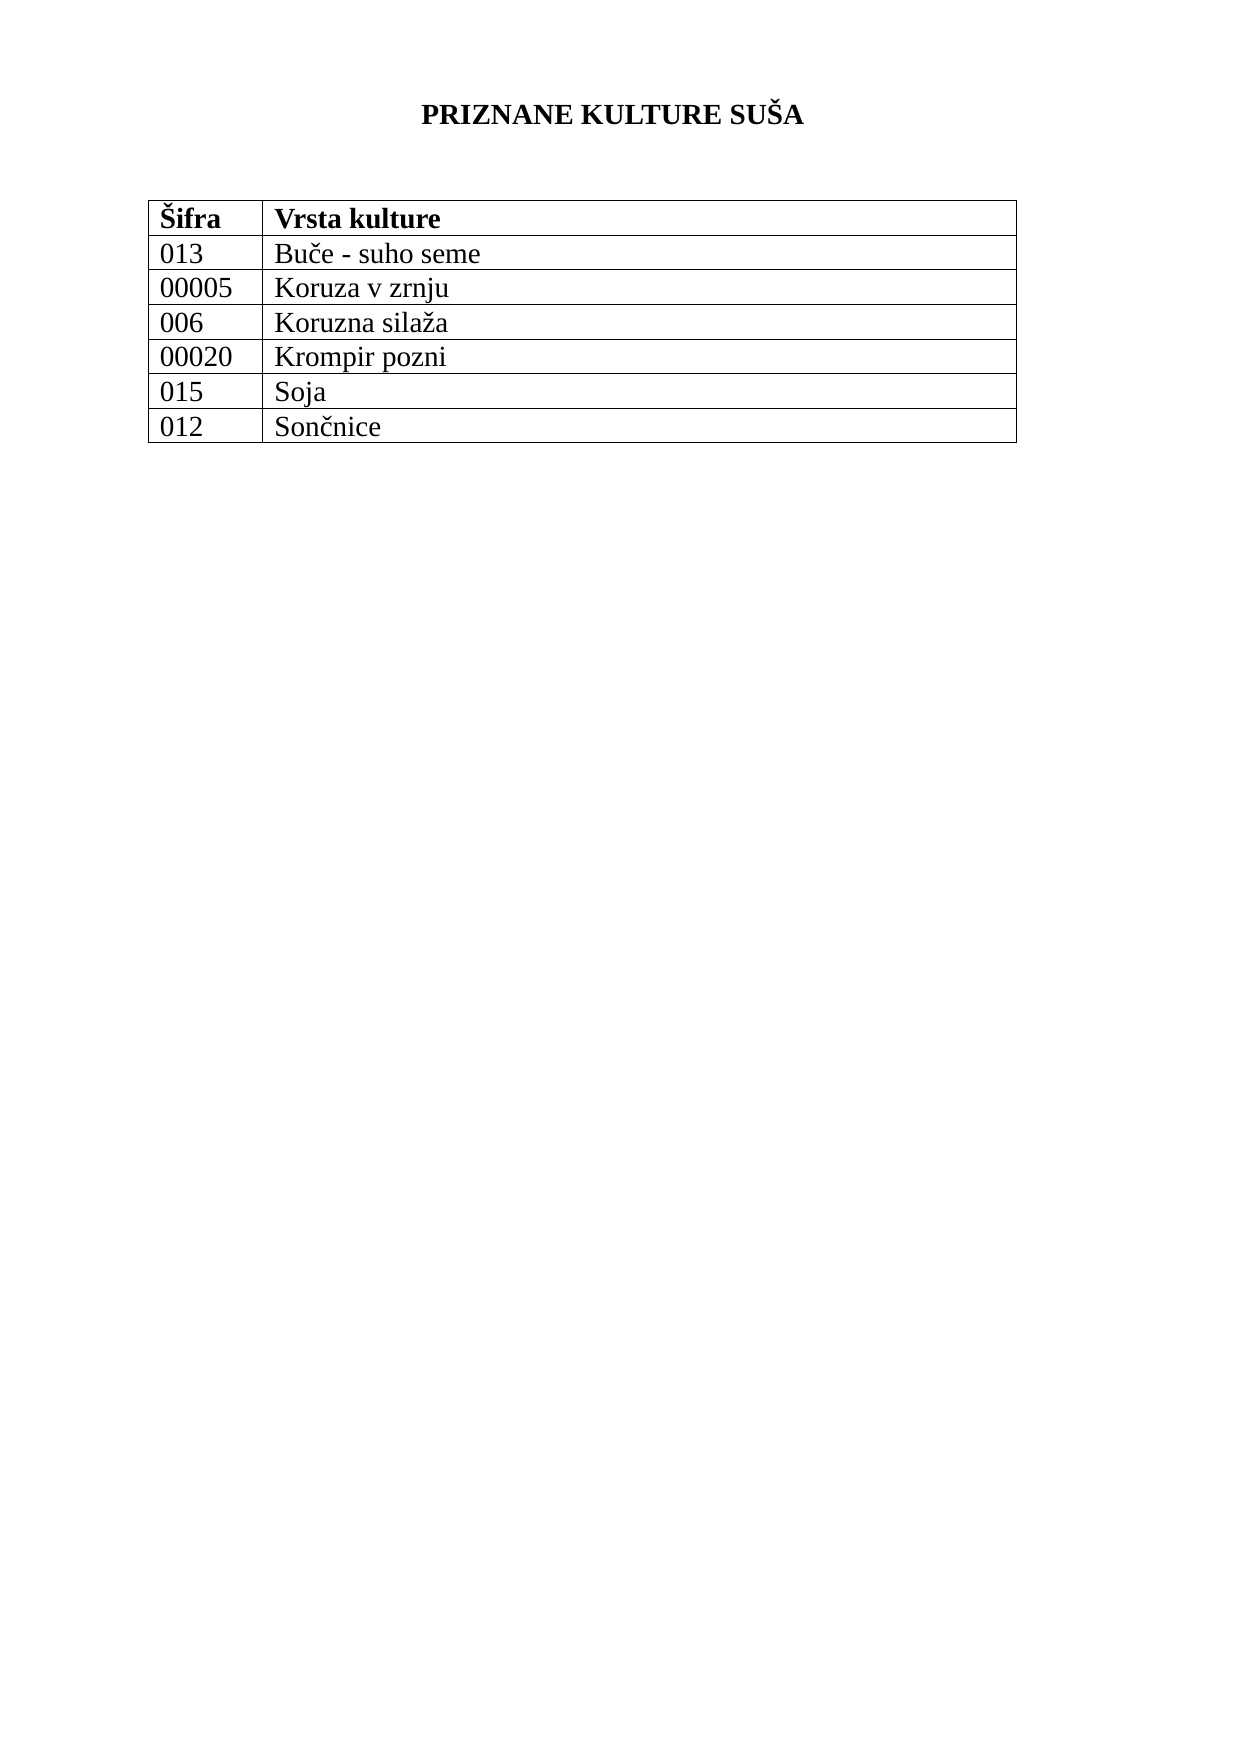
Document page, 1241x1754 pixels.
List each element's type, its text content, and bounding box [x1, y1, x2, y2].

table_cell 012 [149, 409, 262, 442]
table_cell 015 [149, 374, 262, 408]
text PRIZNANE KULTURE SUŠA [148, 97, 1078, 130]
table_cell Koruzna silaža [263, 305, 1016, 338]
table_cell Sončnice [263, 409, 1016, 442]
table_cell Buče - suho seme [263, 236, 1016, 269]
table_cell Krompir pozni [263, 340, 1016, 373]
table_cell 006 [149, 305, 262, 338]
table_header Šifra [149, 201, 262, 235]
table_cell Koruza v zrnju [263, 270, 1016, 304]
table_cell 013 [149, 236, 262, 269]
table_header Vrsta kulture [263, 201, 1016, 235]
table_cell 00005 [149, 270, 262, 304]
table_cell 00020 [149, 340, 262, 373]
table_cell Soja [263, 374, 1016, 408]
